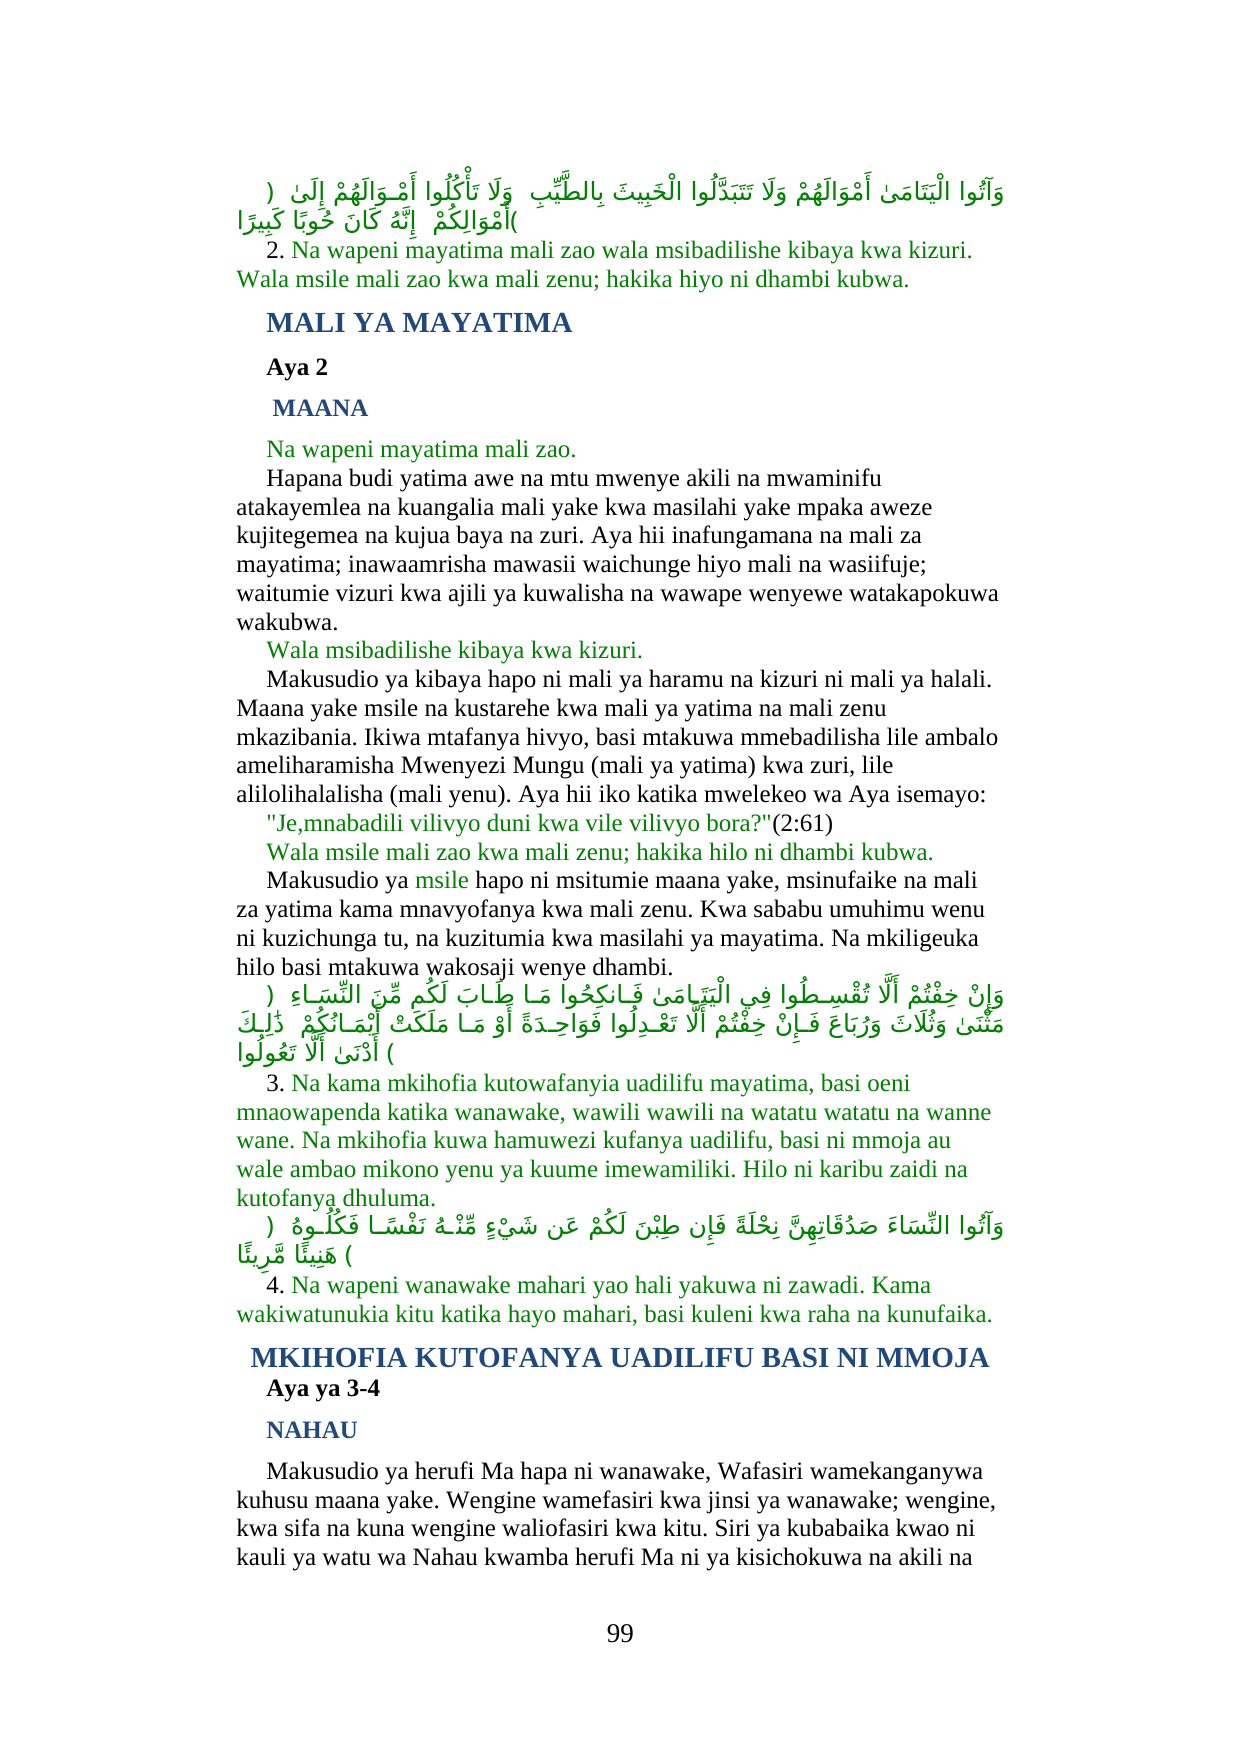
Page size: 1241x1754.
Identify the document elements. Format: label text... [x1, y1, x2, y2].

subtitle MAANA [236, 393, 1004, 422]
text Makusudio ya msile hapo ni msitumie maana yake, msinufaike na mali za yatima kama mnavyofanya kwa mali zenu. Kwa sababu umuhimu wenu ni kuzichunga tu, na kuzitumia kwa masilahi ya mayatima. Na mkiligeuka hilo basi mtakuwa wakosaji wenye dhambi. [236, 865, 1004, 980]
text Hapana budi yatima awe na mtu mwenye akili na mwaminifu atakayemlea na kuangalia mali yake kwa masilahi yake mpaka aweze kujitegemea na kujua baya na zuri. Aya hii inafungamana na mali za mayatima; inawaamrisha mawasii waichunge hiyo mali na wasiifuje; waitumie vizuri kwa ajili ya kuwalisha na wawape wenyewe watakapokuwa wakubwa. [236, 463, 1004, 635]
subtitle NAHAU [236, 1415, 1004, 1443]
text "Je,mnabadili vilivyo duni kwa vile vilivyo bora?"(2:61) [236, 808, 1004, 837]
text ﴿ وَآتُوا النِّسَاءَ صَدُقَاتِهِنَّ نِحْلَةً فَإِن طِبْنَ لَكُمْ عَن شَيْءٍ مِّنْهُ نَفْسًا فَكُلُوهُ هَنِيئًا مَّرِيئًا ﴾ [236, 1212, 1004, 1270]
text Wala msile mali zao kwa mali zenu; hakika hilo ni dhambi kubwa. [236, 837, 1004, 865]
text ﴿ وَآتُوا الْيَتَامَىٰ أَمْوَالَهُمْ وَلَا تَتَبَدَّلُوا الْخَبِيثَ بِالطَّيِّبِ وَلَا تَأْكُلُوا أَمْوَالَهُمْ إِلَىٰ أَمْوَالِكُمْ إِنَّهُ كَانَ حُوبًا كَبِيرًا﴾ [236, 177, 1004, 236]
text Na wapeni mayatima mali zao. [236, 434, 1004, 463]
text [236, 1456, 1004, 1571]
text Aya 2 [236, 352, 1004, 380]
text Aya ya 3-4 [236, 1373, 1004, 1402]
text 4. Na wapeni wanawake mahari yao hali yakuwa ni zawadi. Kama wakiwatunukia kitu katika hayo mahari, basi kuleni kwa raha na kunufaika. [236, 1270, 1004, 1327]
text Makusudio ya kibaya hapo ni mali ya haramu na kizuri ni mali ya halali. Maana yake msile na kustarehe kwa mali ya yatima na mali zenu mkazibania. Ikiwa mtafanya hivyo, basi mtakuwa mmebadilisha lile ambalo ameliharamisha Mwenyezi Mungu (mali ya yatima) kwa zuri, lile alilolihalalisha (mali yenu). Aya hii iko katika mwelekeo wa Aya isemayo: [236, 664, 1004, 808]
text Wala msibadilishe kibaya kwa kizuri. [236, 635, 1004, 664]
text 2. Na wapeni mayatima mali zao wala msibadilishe kibaya kwa kizuri. Wala msile mali zao kwa mali zenu; hakika hiyo ni dhambi kubwa. [236, 236, 1004, 293]
subtitle MALI YA MAYATIMA [236, 306, 1004, 339]
text ﴿ وَإِنْ خِفْتُمْ أَلَّا تُقْسِطُوا فِي الْيَتَامَىٰ فَانكِحُوا مَا طَابَ لَكُم مِّنَ النِّسَاءِ مَثْنَىٰ وَثُلَاثَ وَرُبَاعَ فَإِنْ خِفْتُمْ أَلَّا تَعْدِلُوا فَوَاحِدَةً أَوْ مَا مَلَكَتْ أَيْمَانُكُمْ ذَٰلِكَ أَدْنَىٰ أَلَّا تَعُولُوا ﴾ [236, 980, 1004, 1068]
subtitle MKIHOFIA KUTOFANYA UADILIFU BASI NI MMOJA [236, 1340, 1004, 1373]
text 3. Na kama mkihofia kutowafanyia uadilifu mayatima, basi oeni mnaowapenda katika wanawake, wawili wawili na watatu watatu na wanne wane. Na mkihofia kuwa hamuwezi kufanya uadilifu, basi ni mmoja au wale ambao mikono yenu ya kuume imewamiliki. Hilo ni karibu zaidi na kutofanya dhuluma. [236, 1068, 1004, 1212]
